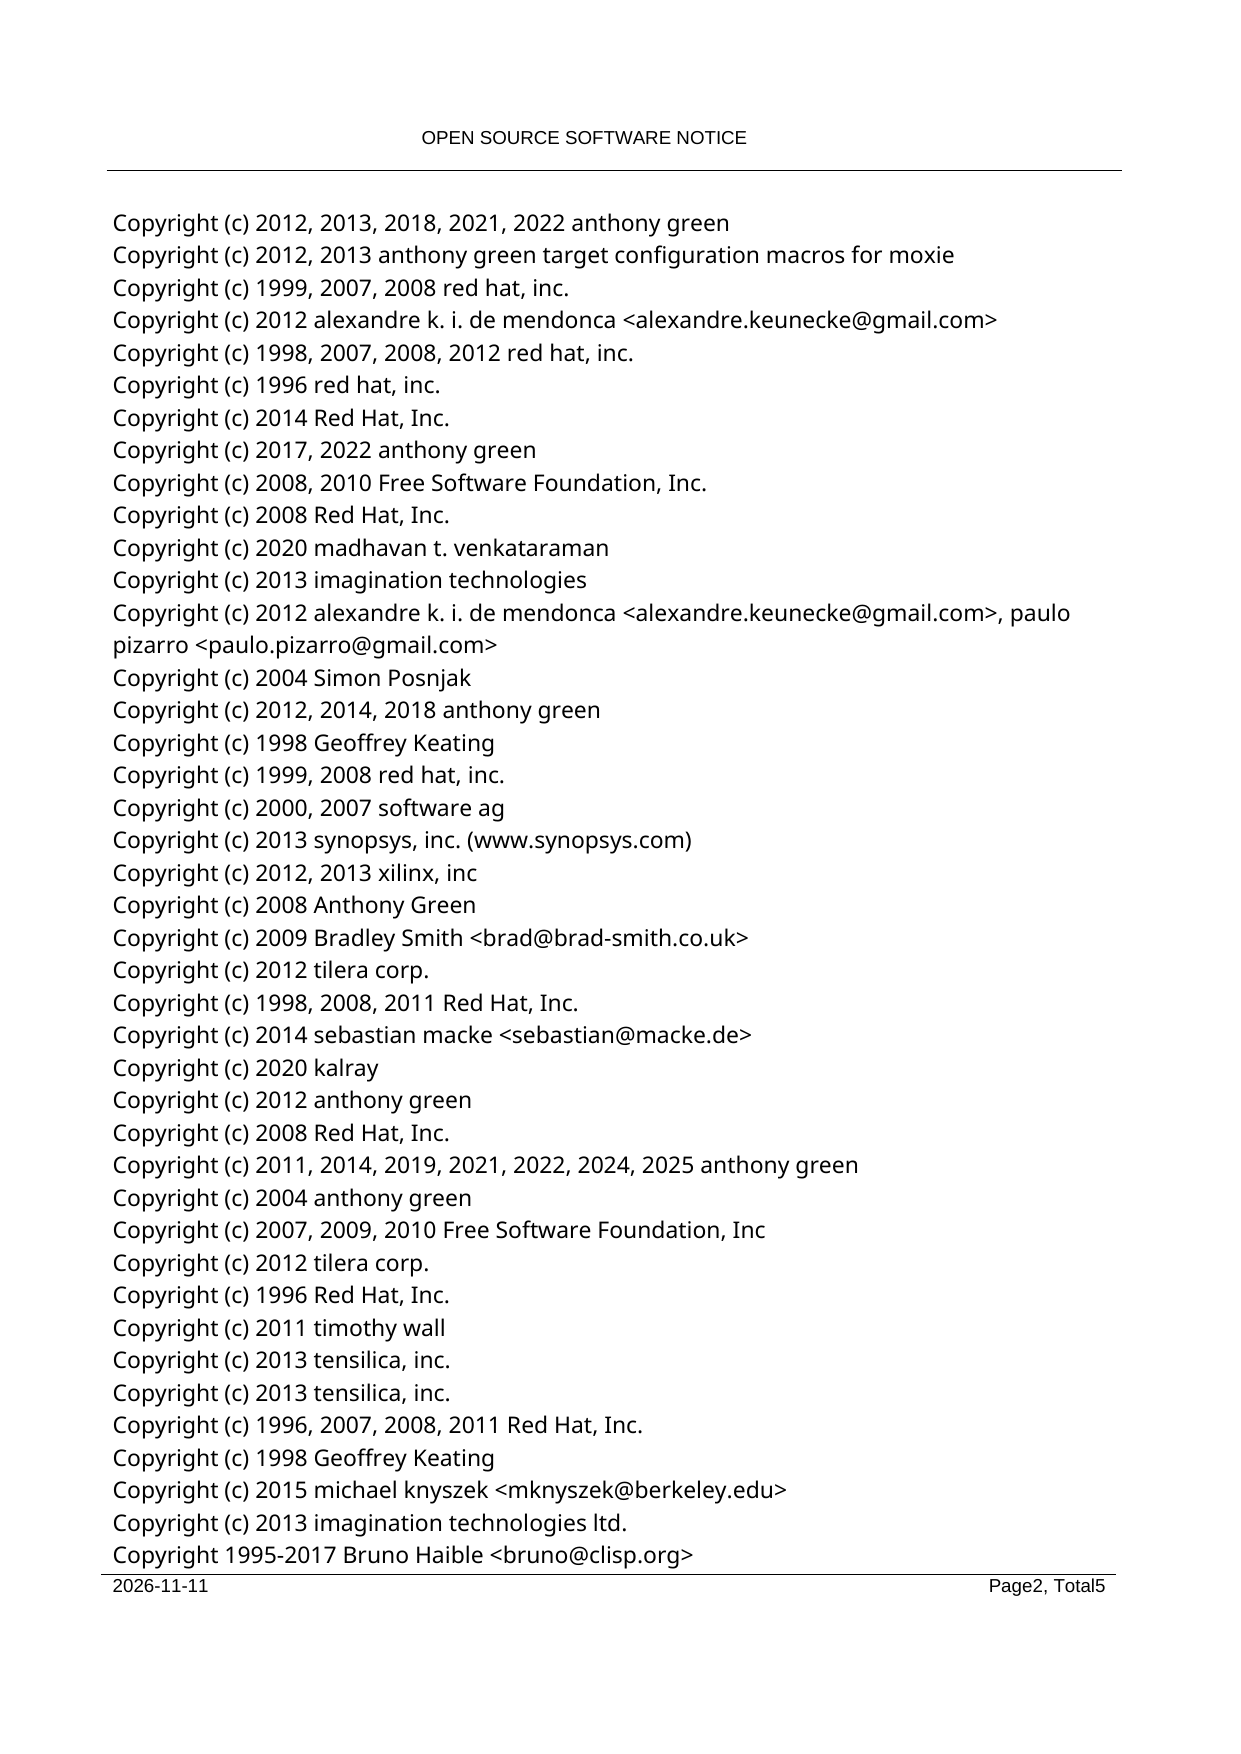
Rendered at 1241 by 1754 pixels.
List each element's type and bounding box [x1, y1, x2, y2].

text [112, 206, 1128, 1571]
